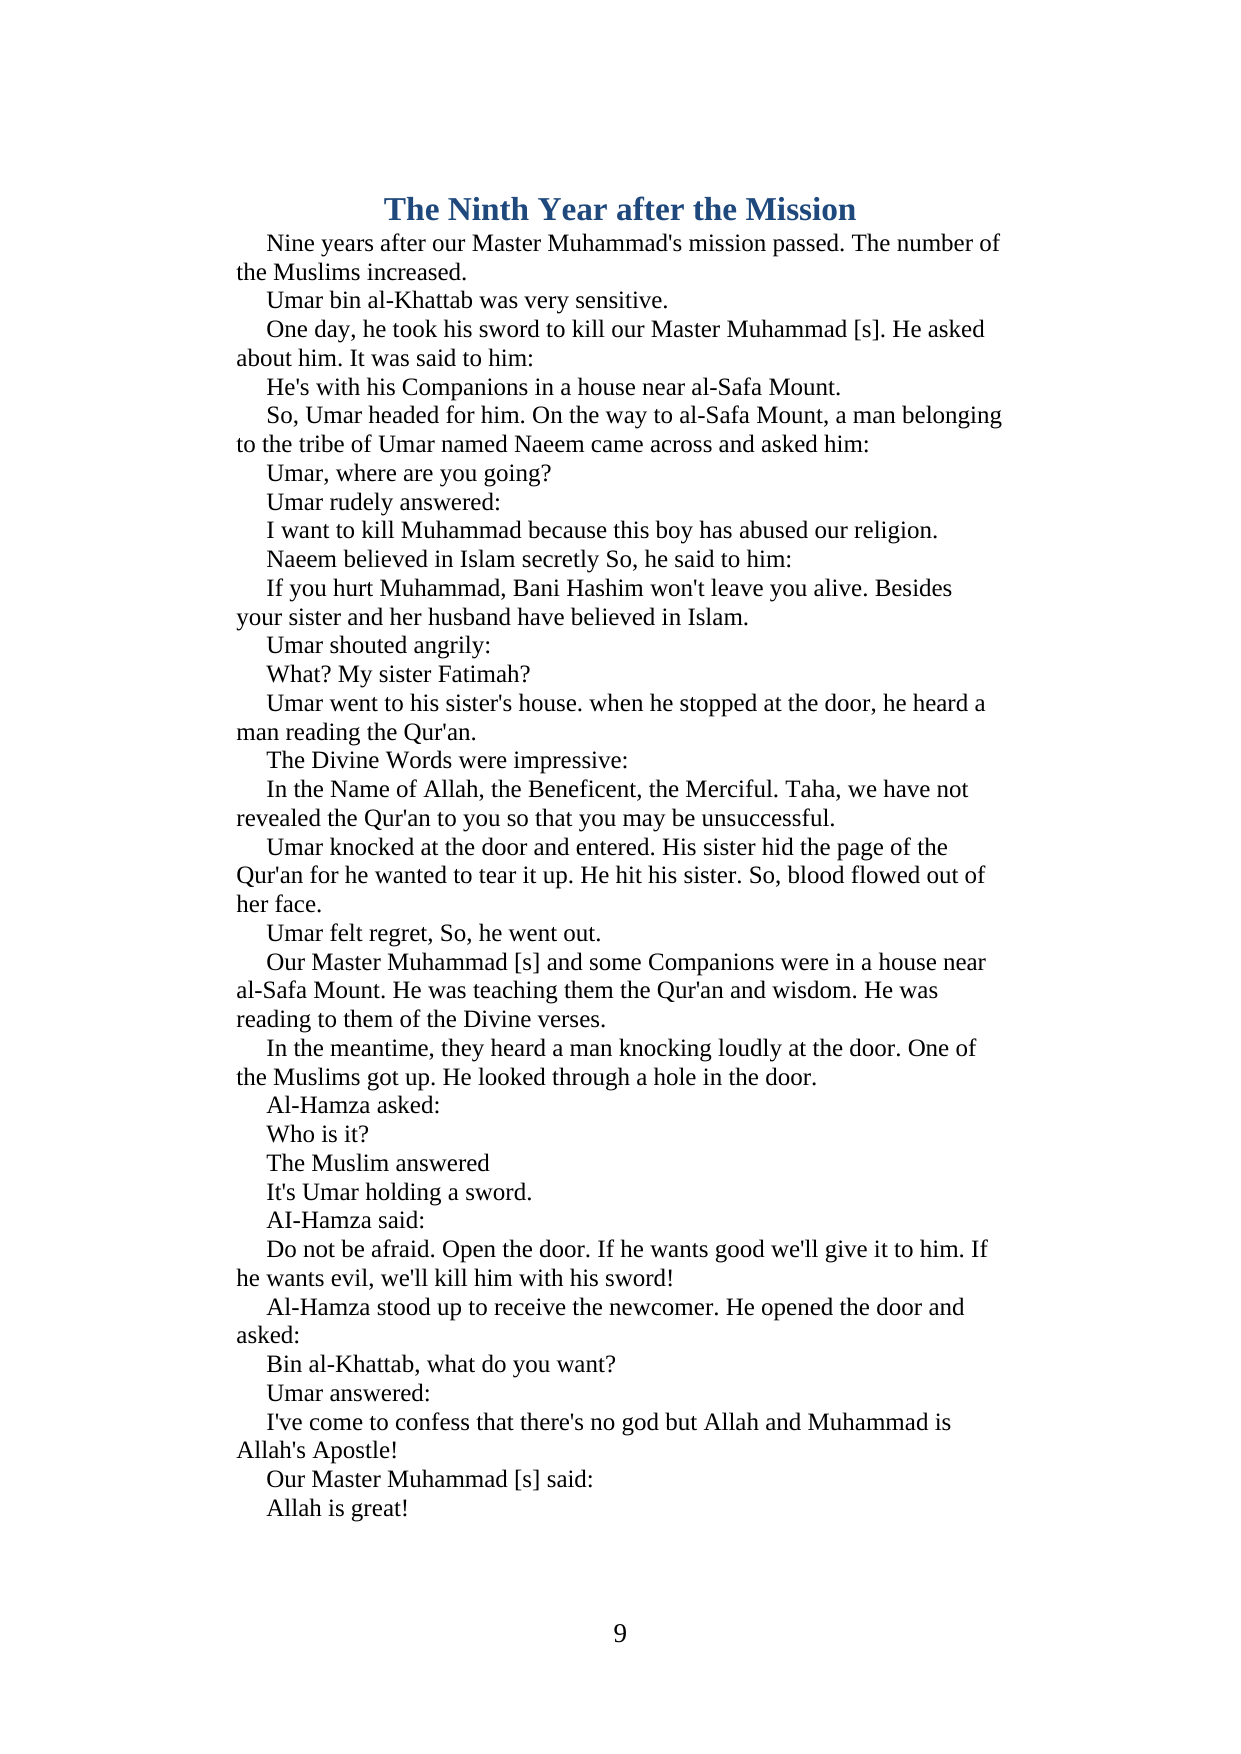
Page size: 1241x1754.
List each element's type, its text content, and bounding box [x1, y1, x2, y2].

text Umar rudely answered: [236, 487, 1004, 516]
text Umar knocked at the door and entered. His sister hid the page of the Qur'an for he wanted to tear it up. He hit his sister. So, blood flowed out of her face. [236, 832, 1004, 918]
text AI-Hamza said: [236, 1206, 1004, 1234]
text Allah is great! [236, 1493, 1004, 1522]
text Umar answered: [236, 1378, 1004, 1407]
text One day, he took his sword to kill our Master Muhammad [s]. He asked about him. It was said to him: [236, 314, 1004, 372]
text So, Umar headed for him. On the way to al-Safa Mount, a man belonging to the tribe of Umar named Naeem came across and asked him: [236, 401, 1004, 458]
text The Muslim answered [236, 1148, 1004, 1177]
text Al-Hamza asked: [236, 1091, 1004, 1119]
text Naeem believed in Islam secretly So, he said to him: [236, 544, 1004, 573]
text I've come to confess that there's no god but Allah and Muhammad is Allah's Apostle! [236, 1407, 1004, 1464]
text Bin al-Khattab, what do you want? [236, 1349, 1004, 1378]
text I want to kill Muhammad because this boy has abused our religion. [236, 516, 1004, 544]
text Nine years after our Master Muhammad's mission passed. The number of the Muslims increased. [236, 228, 1004, 286]
text Al-Hamza stood up to receive the newcomer. He opened the door and asked: [236, 1292, 1004, 1349]
text In the Name of Allah, the Beneficent, the Merciful. Taha, we have not revealed the Qur'an to you so that you may be unsuccessful. [236, 774, 1004, 832]
text Who is it? [236, 1119, 1004, 1148]
text Umar went to his sister's house. when he stopped at the door, he heard a man reading the Qur'an. [236, 688, 1004, 746]
text Our Master Muhammad [s] and some Companions were in a house near al-Safa Mount. He was teaching them the Qur'an and wisdom. He was reading to them of the Divine verses. [236, 947, 1004, 1033]
text He's with his Companions in a house near al-Safa Mount. [236, 372, 1004, 401]
text Do not be afraid. Open the door. If he wants good we'll give it to him. If he wants evil, we'll kill him with his sword! [236, 1234, 1004, 1292]
text Umar felt regret, So, he went out. [236, 918, 1004, 947]
text Umar shouted angrily: [236, 631, 1004, 659]
text If you hurt Muhammad, Bani Hashim won't leave you alive. Besides your sister and her husband have believed in Islam. [236, 573, 1004, 631]
subtitle The Ninth Year after the Mission [236, 190, 1004, 228]
text It's Umar holding a sword. [236, 1177, 1004, 1206]
text What? My sister Fatimah? [236, 659, 1004, 688]
text Umar, where are you going? [236, 458, 1004, 487]
text Our Master Muhammad [s] said: [236, 1464, 1004, 1493]
text In the meantime, they heard a man knocking loudly at the door. One of the Muslims got up. He looked through a hole in the door. [236, 1033, 1004, 1091]
text Umar bin al-Khattab was very sensitive. [236, 286, 1004, 314]
text The Divine Words were impressive: [236, 746, 1004, 774]
